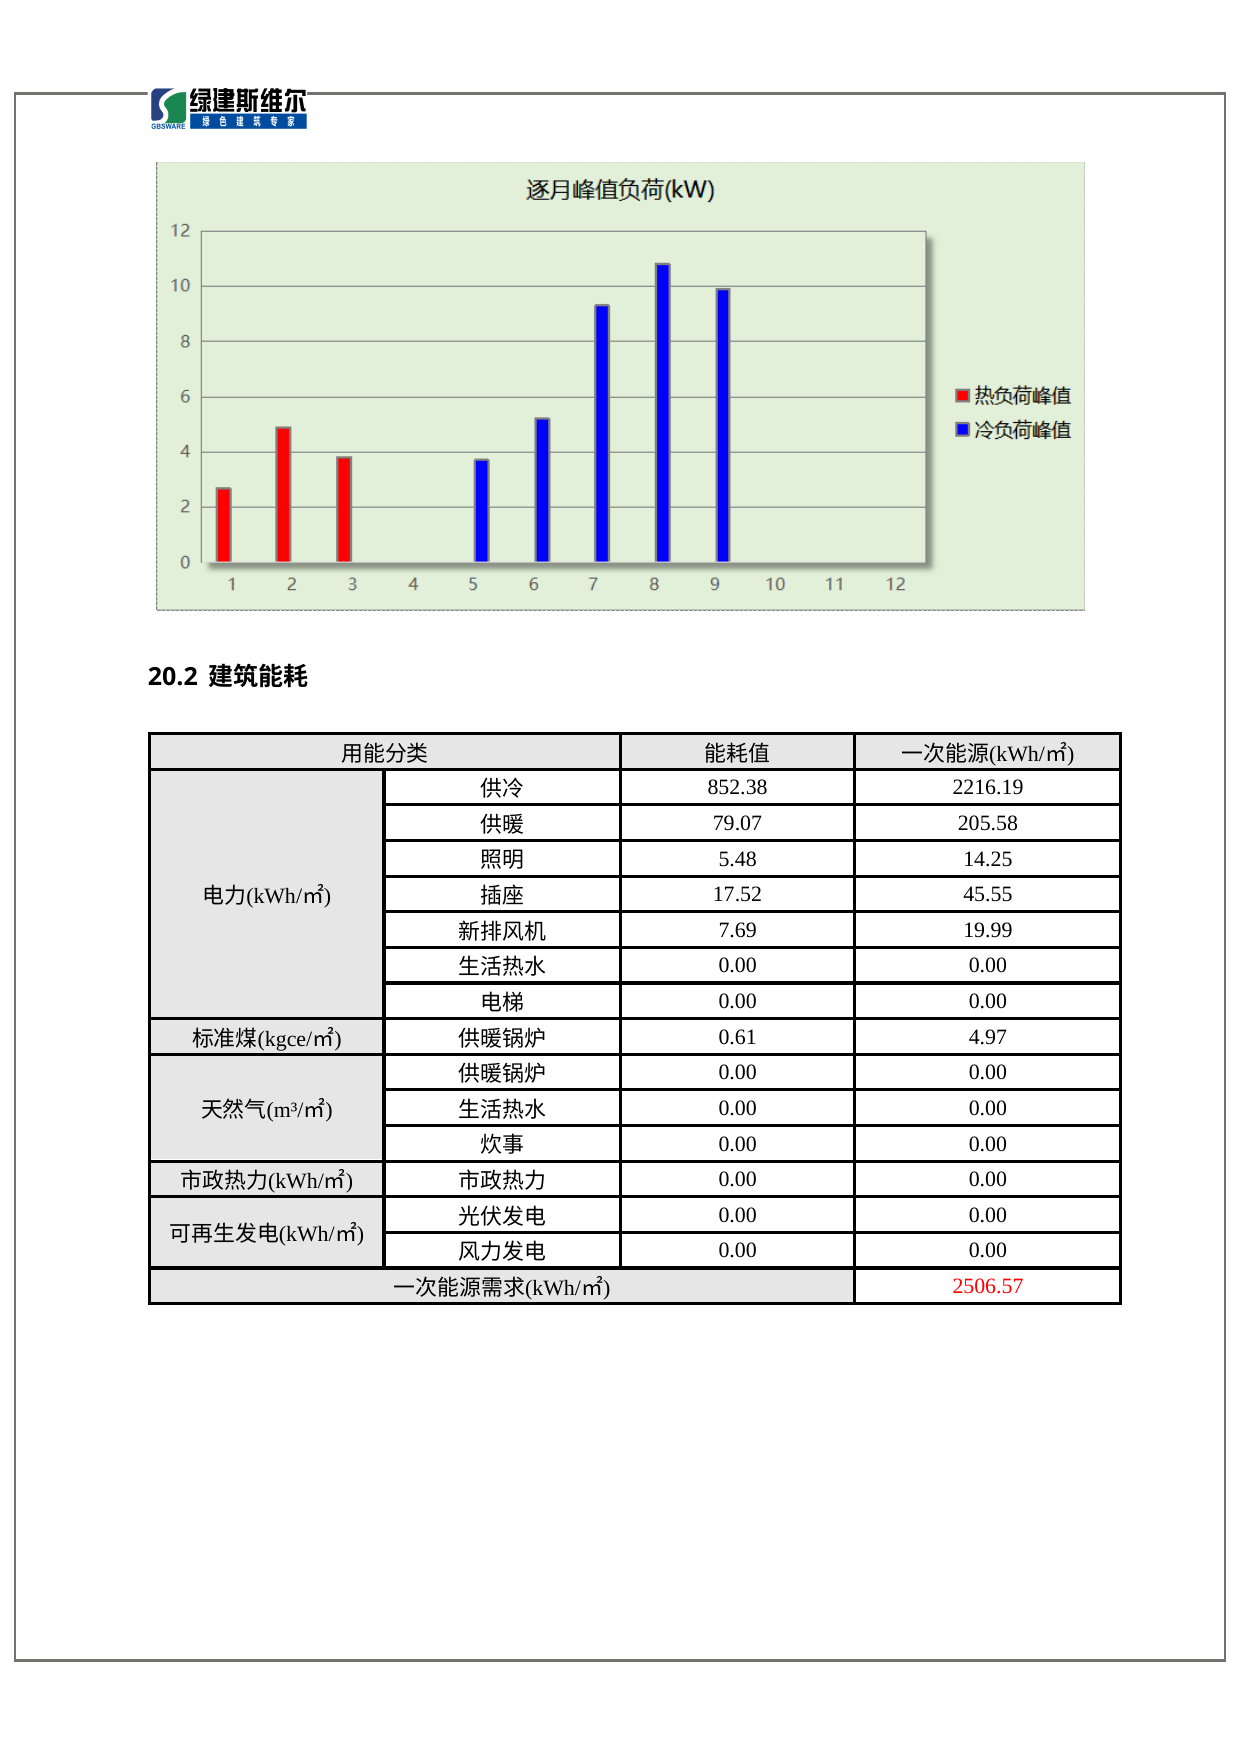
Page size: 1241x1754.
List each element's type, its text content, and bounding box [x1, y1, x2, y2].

table_cell 0.00 [856, 1234, 1119, 1266]
table_cell 可再生发电(kWh/㎡) [151, 1198, 382, 1266]
table_cell 电力(kWh/㎡) [151, 771, 382, 1017]
table_cell 供暖锅炉 [386, 1020, 619, 1053]
table_cell 0.00 [856, 1091, 1119, 1124]
table_cell 供暖 [386, 806, 619, 839]
table_cell 0.00 [856, 985, 1119, 1017]
table_cell 0.00 [622, 1091, 853, 1124]
table_cell 17.52 [622, 878, 853, 910]
table_cell 供暖锅炉 [386, 1056, 619, 1088]
table_cell 供冷 [386, 771, 619, 803]
table_cell 0.00 [856, 1127, 1119, 1159]
table_cell 标准煤(kgce/㎡) [151, 1020, 382, 1053]
table_cell 炊事 [386, 1127, 619, 1159]
table_cell 新排风机 [386, 913, 619, 946]
table_cell 电梯 [386, 985, 619, 1017]
picture [147, 88, 308, 130]
table_cell 0.00 [622, 1198, 853, 1231]
table_header 能耗值 [622, 735, 853, 768]
table_cell 2506.57 [856, 1270, 1119, 1302]
table_cell 19.99 [856, 913, 1119, 946]
table_cell 0.00 [856, 1163, 1119, 1195]
table_cell 79.07 [622, 806, 853, 839]
table_cell 照明 [386, 842, 619, 874]
table_cell 45.55 [856, 878, 1119, 910]
table_cell 0.00 [622, 1127, 853, 1159]
table_cell 0.00 [622, 1234, 853, 1266]
table_cell 生活热水 [386, 1091, 619, 1124]
table_header 一次能源(kWh/㎡) [856, 735, 1119, 768]
table_cell 天然气(m³/㎡) [151, 1056, 382, 1159]
table_cell 7.69 [622, 913, 853, 946]
table_cell 0.00 [856, 1198, 1119, 1231]
table_cell 一次能源需求(kWh/㎡) [151, 1270, 853, 1302]
table_cell 0.61 [622, 1020, 853, 1053]
table_header 用能分类 [151, 735, 619, 768]
table_cell 风力发电 [386, 1234, 619, 1266]
table_cell 生活热水 [386, 949, 619, 981]
table_cell 市政热力 [386, 1163, 619, 1195]
table_cell 14.25 [856, 842, 1119, 874]
table_cell 0.00 [622, 949, 853, 981]
table_cell 852.38 [622, 771, 853, 803]
picture [155, 162, 1085, 612]
table_cell 0.00 [622, 1163, 853, 1195]
table_cell 光伏发电 [386, 1198, 619, 1231]
table_cell 0.00 [622, 1056, 853, 1088]
table_cell 205.58 [856, 806, 1119, 839]
table_cell 4.97 [856, 1020, 1119, 1053]
table_cell 市政热力(kWh/㎡) [151, 1163, 382, 1195]
table_cell 0.00 [856, 1056, 1119, 1088]
table_cell 0.00 [622, 985, 853, 1017]
subtitle 建筑能耗 [148, 642, 1092, 707]
table_cell 2216.19 [856, 771, 1119, 803]
table_cell 0.00 [856, 949, 1119, 981]
table_cell 5.48 [622, 842, 853, 874]
table_cell 插座 [386, 878, 619, 910]
